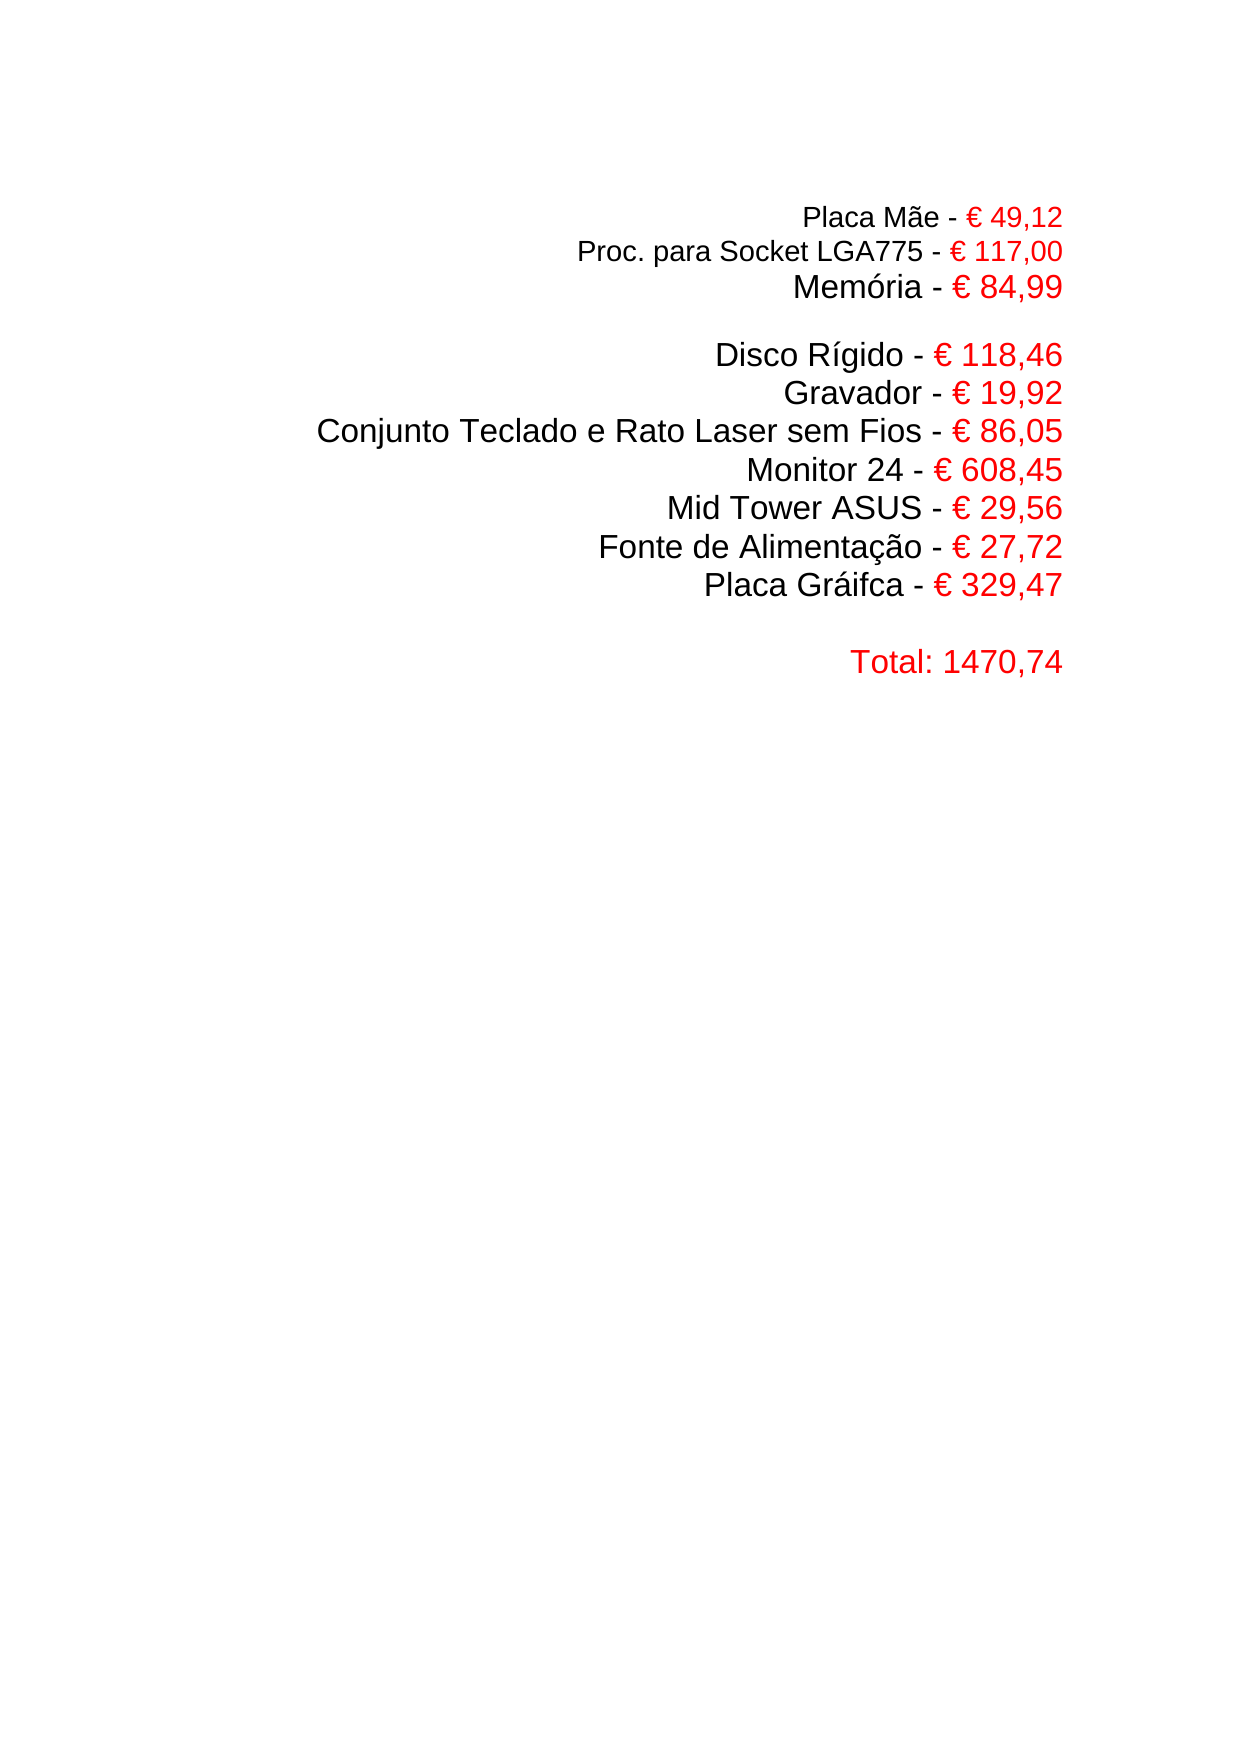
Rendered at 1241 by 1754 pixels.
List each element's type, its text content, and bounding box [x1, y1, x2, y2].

text Fonte de Alimentação - € 27,72 [177, 527, 1063, 565]
text Placa Gráifca - € 329,47 [177, 565, 1063, 604]
text Memória - € 84,99 [177, 267, 1063, 306]
text Proc. para Socket LGA775 - € 117,00 [177, 234, 1063, 267]
text Conjunto Teclado e Rato Laser sem Fios - € 86,05 [177, 411, 1063, 450]
text Mid Tower ASUS - € 29,56 [177, 488, 1063, 527]
text Gravador - € 19,92 [177, 373, 1063, 411]
text Total: 1470,74 [177, 642, 1063, 681]
text Monitor 24 - € 608,45 [177, 450, 1063, 488]
text Disco Rígido - € 118,46 [177, 334, 1063, 373]
text Placa Mãe - € 49,12 [177, 200, 1063, 234]
